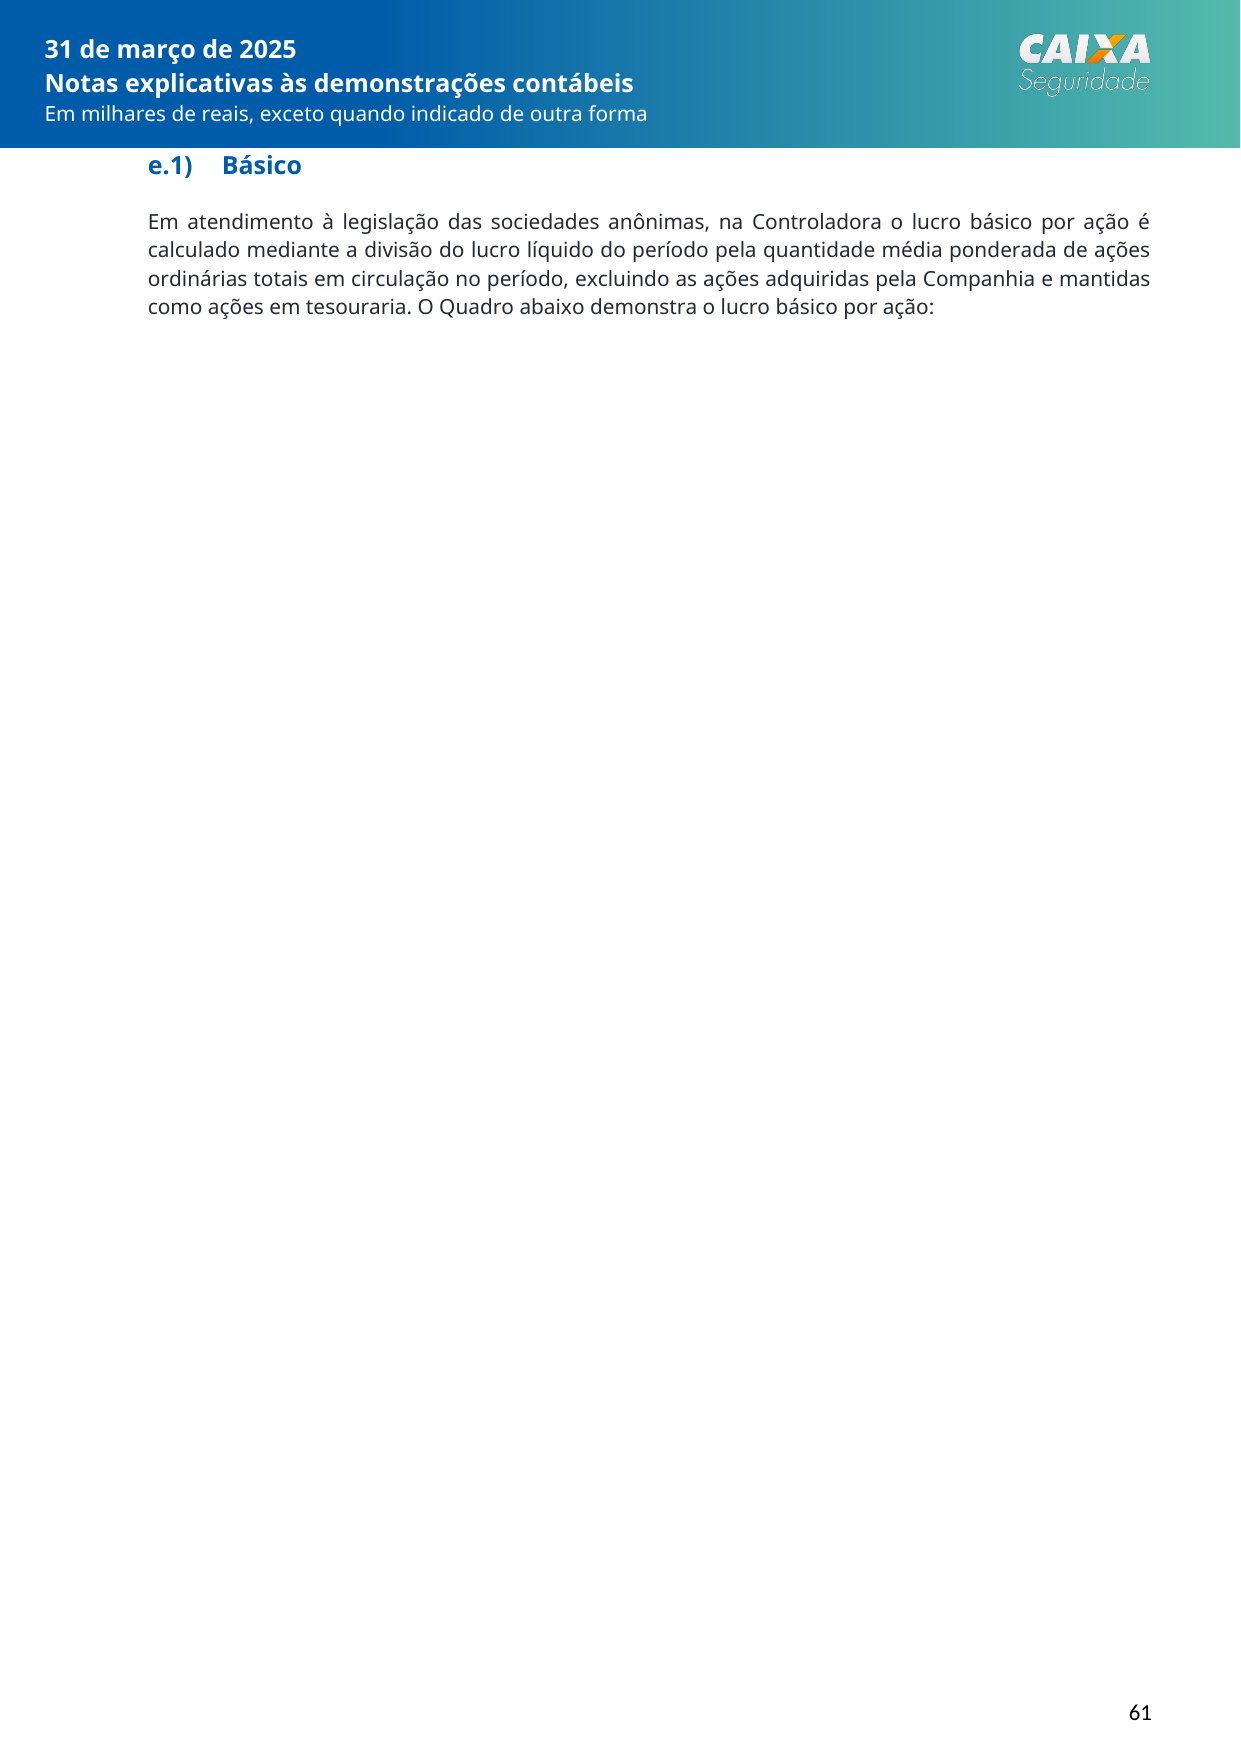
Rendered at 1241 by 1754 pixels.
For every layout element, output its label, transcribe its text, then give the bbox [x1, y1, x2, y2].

text Em atendimento à legislação das sociedades anônimas, na Controladora o lucro básico por ação é calculado mediante a divisão do lucro líquido do período pela quantidade média ponderada de ações ordinárias totais em circulação no período, excluindo as ações adquiridas pela Companhia e mantidas como ações em tesouraria. O Quadro abaixo demonstra o lucro básico por ação: [148, 207, 1152, 321]
text e.1) Básico [148, 148, 1152, 182]
picture [1017, 32, 1152, 98]
